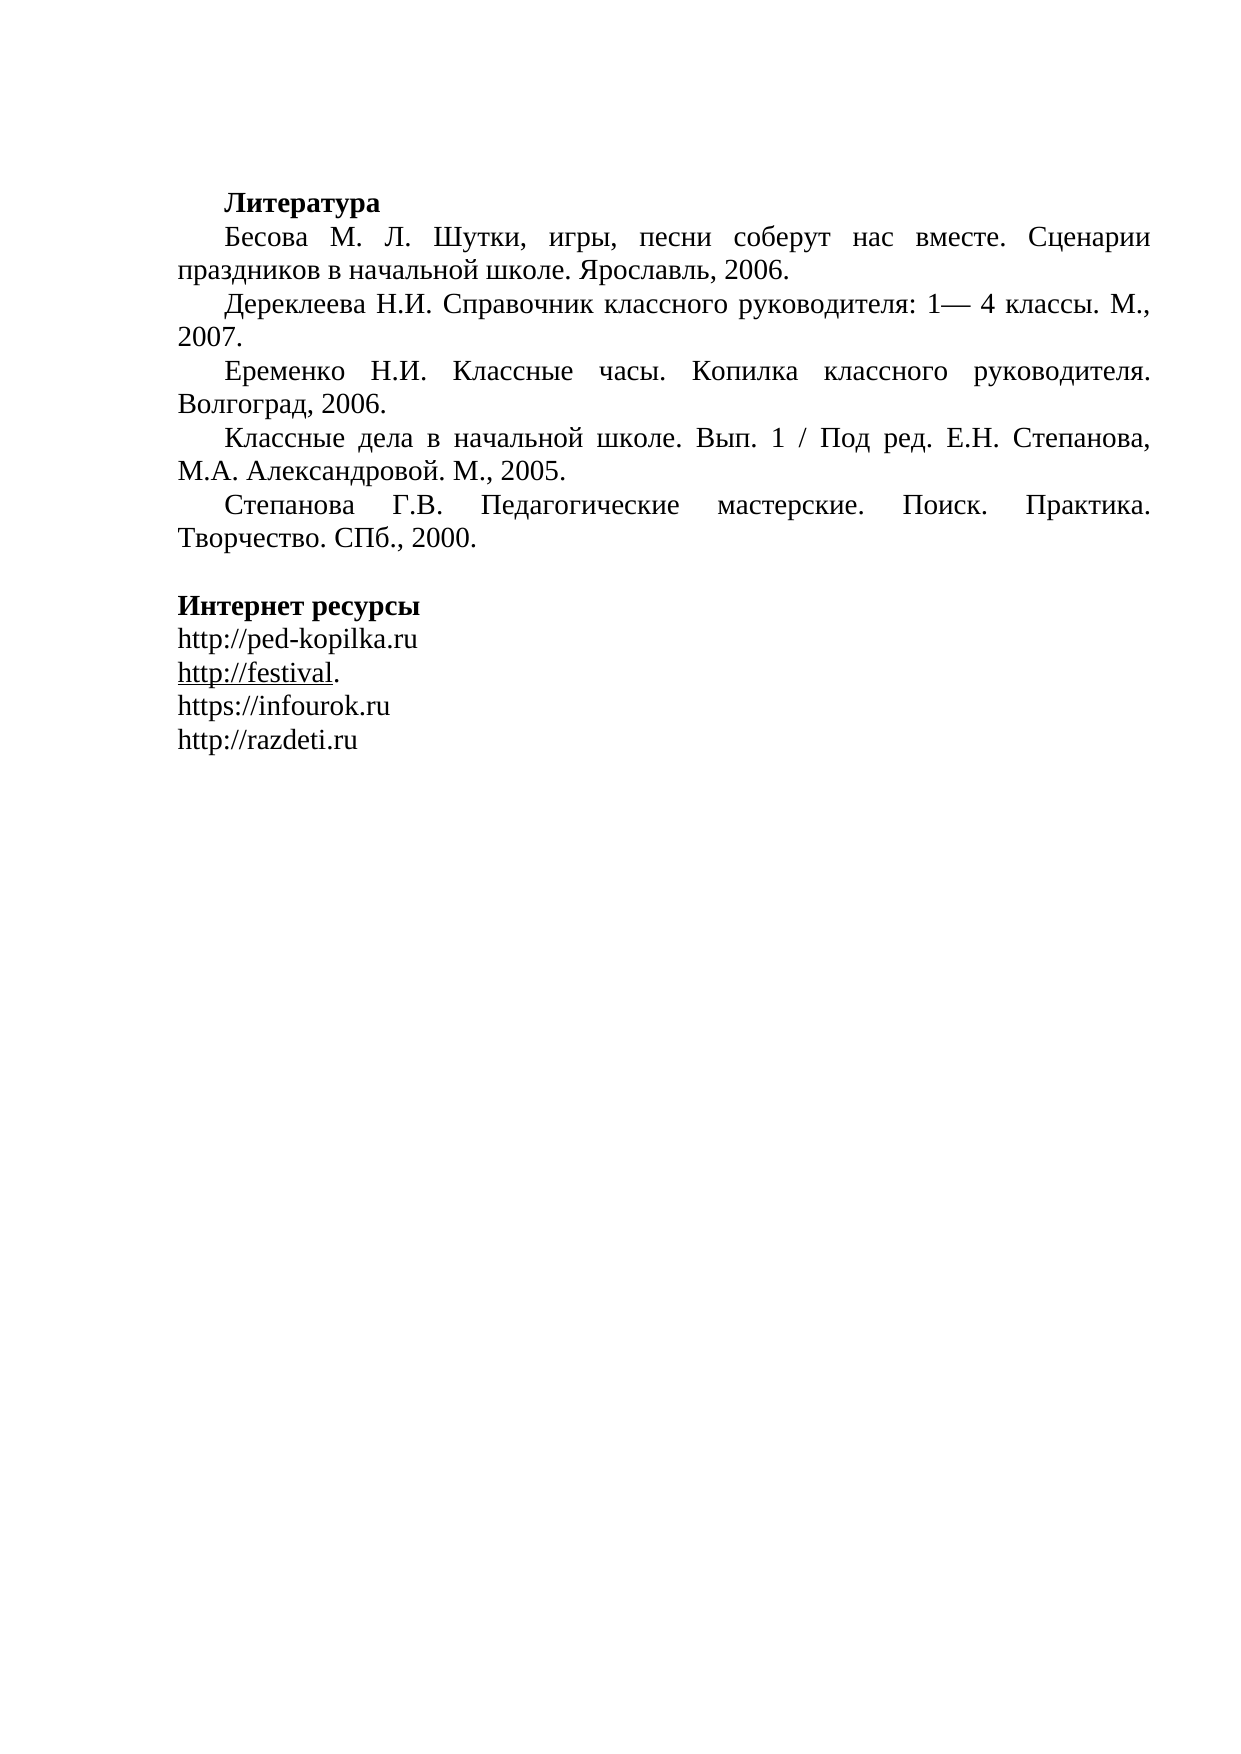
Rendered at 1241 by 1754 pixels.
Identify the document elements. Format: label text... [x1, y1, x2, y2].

text http://ped-kopilka.ru [177, 621, 1152, 655]
text Степанова Г.В. Педагогические мастерские. Поиск. Практика. Творчество. СПб., 2000. [177, 487, 1152, 554]
text Бесова М. Л. Шутки, игры, песни соберут нас вместе. Сценарии праздников в начальной школе. Ярославль, 2006. [177, 219, 1152, 286]
text Классные дела в начальной школе. Вып. 1 / Под ред. Е.Н. Степанова, М.А. Александровой. М., 2005. [177, 420, 1152, 487]
text Еременко Н.И. Классные часы. Копилка классного руководителя. Волгоград, 2006. [177, 353, 1152, 420]
text Дереклеева Н.И. Справочник классного руководителя: 1— 4 классы. М., 2007. [177, 286, 1152, 353]
text http://festival. [177, 655, 1152, 688]
text Литература [177, 185, 1152, 219]
text https://infourok.ru [177, 688, 1152, 722]
text http://razdeti.ru [177, 722, 1152, 755]
text Интернет ресурсы [177, 588, 1152, 621]
